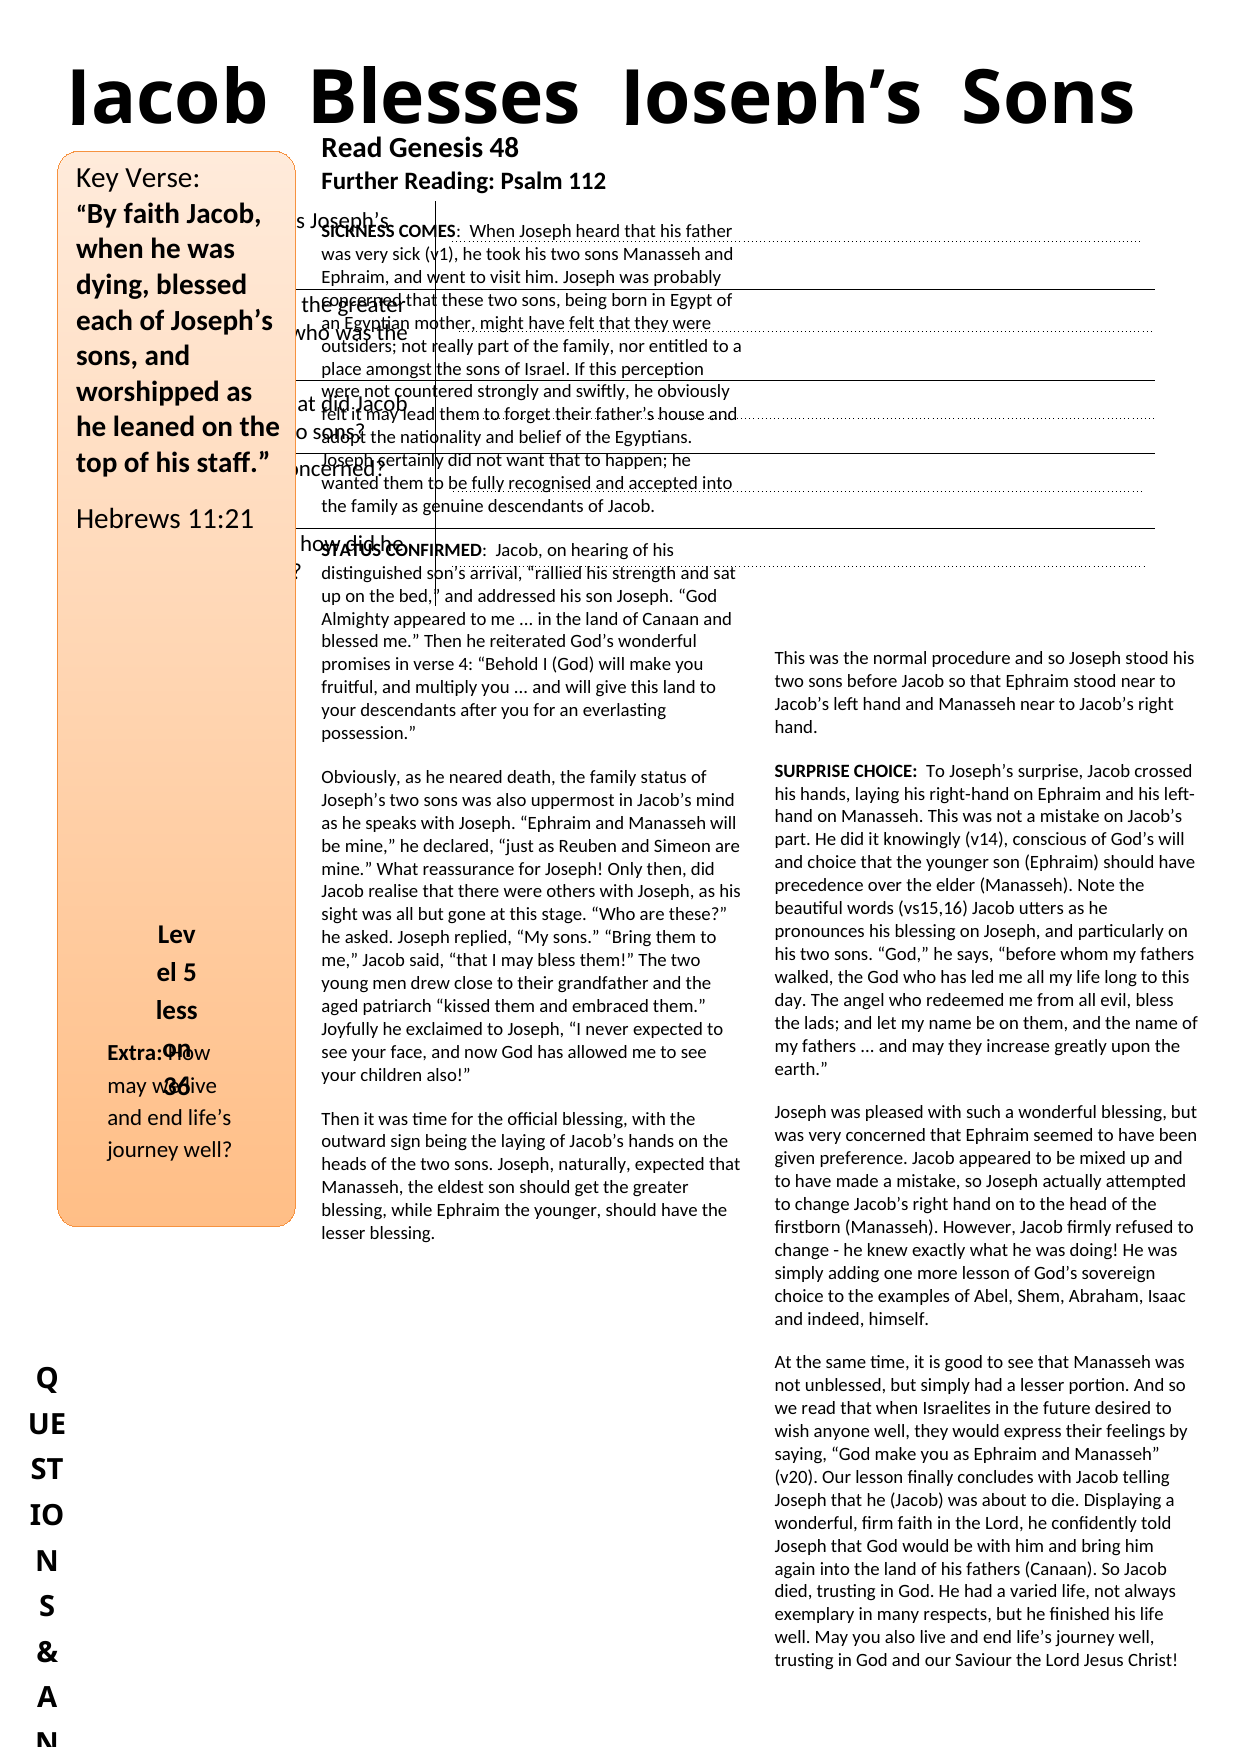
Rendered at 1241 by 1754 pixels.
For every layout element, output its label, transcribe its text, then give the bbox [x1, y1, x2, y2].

table_cell 5. Before Jacob died, how did he show his faith in God? [296, 529, 435, 606]
table_cell [436, 454, 1155, 528]
table_cell [436, 381, 1155, 453]
table_header [436, 201, 1155, 289]
table_cell 2. Why did Jacob give the greater blessing to Ephraim, who was the younger? [296, 290, 435, 379]
table_cell 3. In his blessing, what did Jacob tell Joseph and his two sons? [296, 381, 435, 453]
table_header 1 .Why did Jacob bless Joseph’s sons? [296, 201, 435, 289]
table_cell [436, 529, 1155, 606]
table_cell [436, 290, 1155, 379]
table_cell 4. Why was Joseph concerned? [296, 454, 435, 528]
